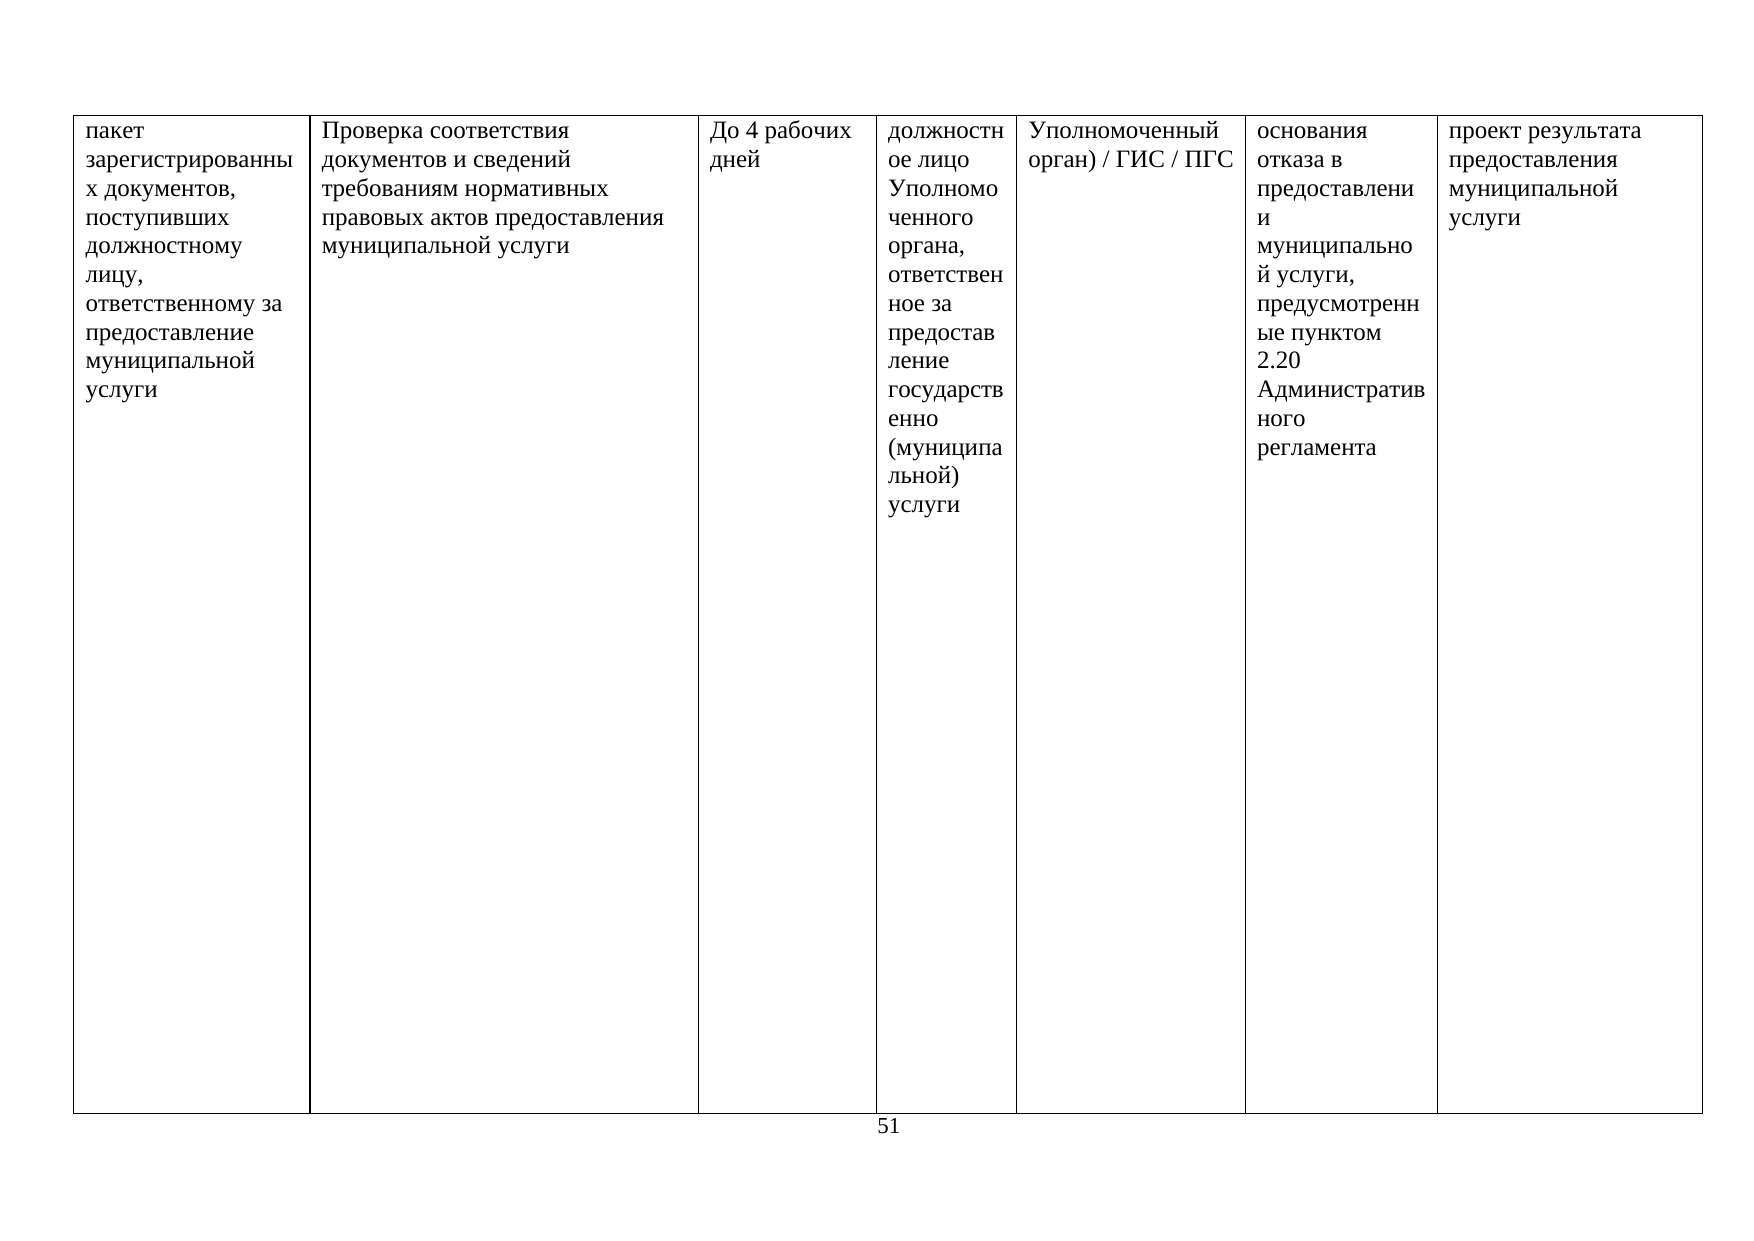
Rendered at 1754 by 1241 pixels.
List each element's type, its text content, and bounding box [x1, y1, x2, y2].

table_cell До 4 рабочих дней [699, 116, 876, 1113]
table_cell Уполномоченный орган) / ГИС / ПГС [1017, 116, 1245, 1113]
table_cell должностн ое лицо Уполномо ченного органа, ответствен ное за предостав ление государств енно (муниципа льной) услуги [877, 116, 1016, 1113]
table_cell проект результата предоставления муниципальной услуги [1438, 116, 1702, 1113]
table_cell основания отказа в предоставлени и муниципально й услуги, предусмотренн ые пунктом 2.20 Административ ного регламента [1246, 116, 1437, 1113]
table_cell Проверка соответствия документов и сведений требованиям нормативных правовых актов предоставления муниципальной услуги [311, 116, 698, 1113]
table_cell пакет зарегистрированны х документов, поступивших должностному лицу, ответственному за предоставление муниципальной услуги [74, 116, 309, 1113]
